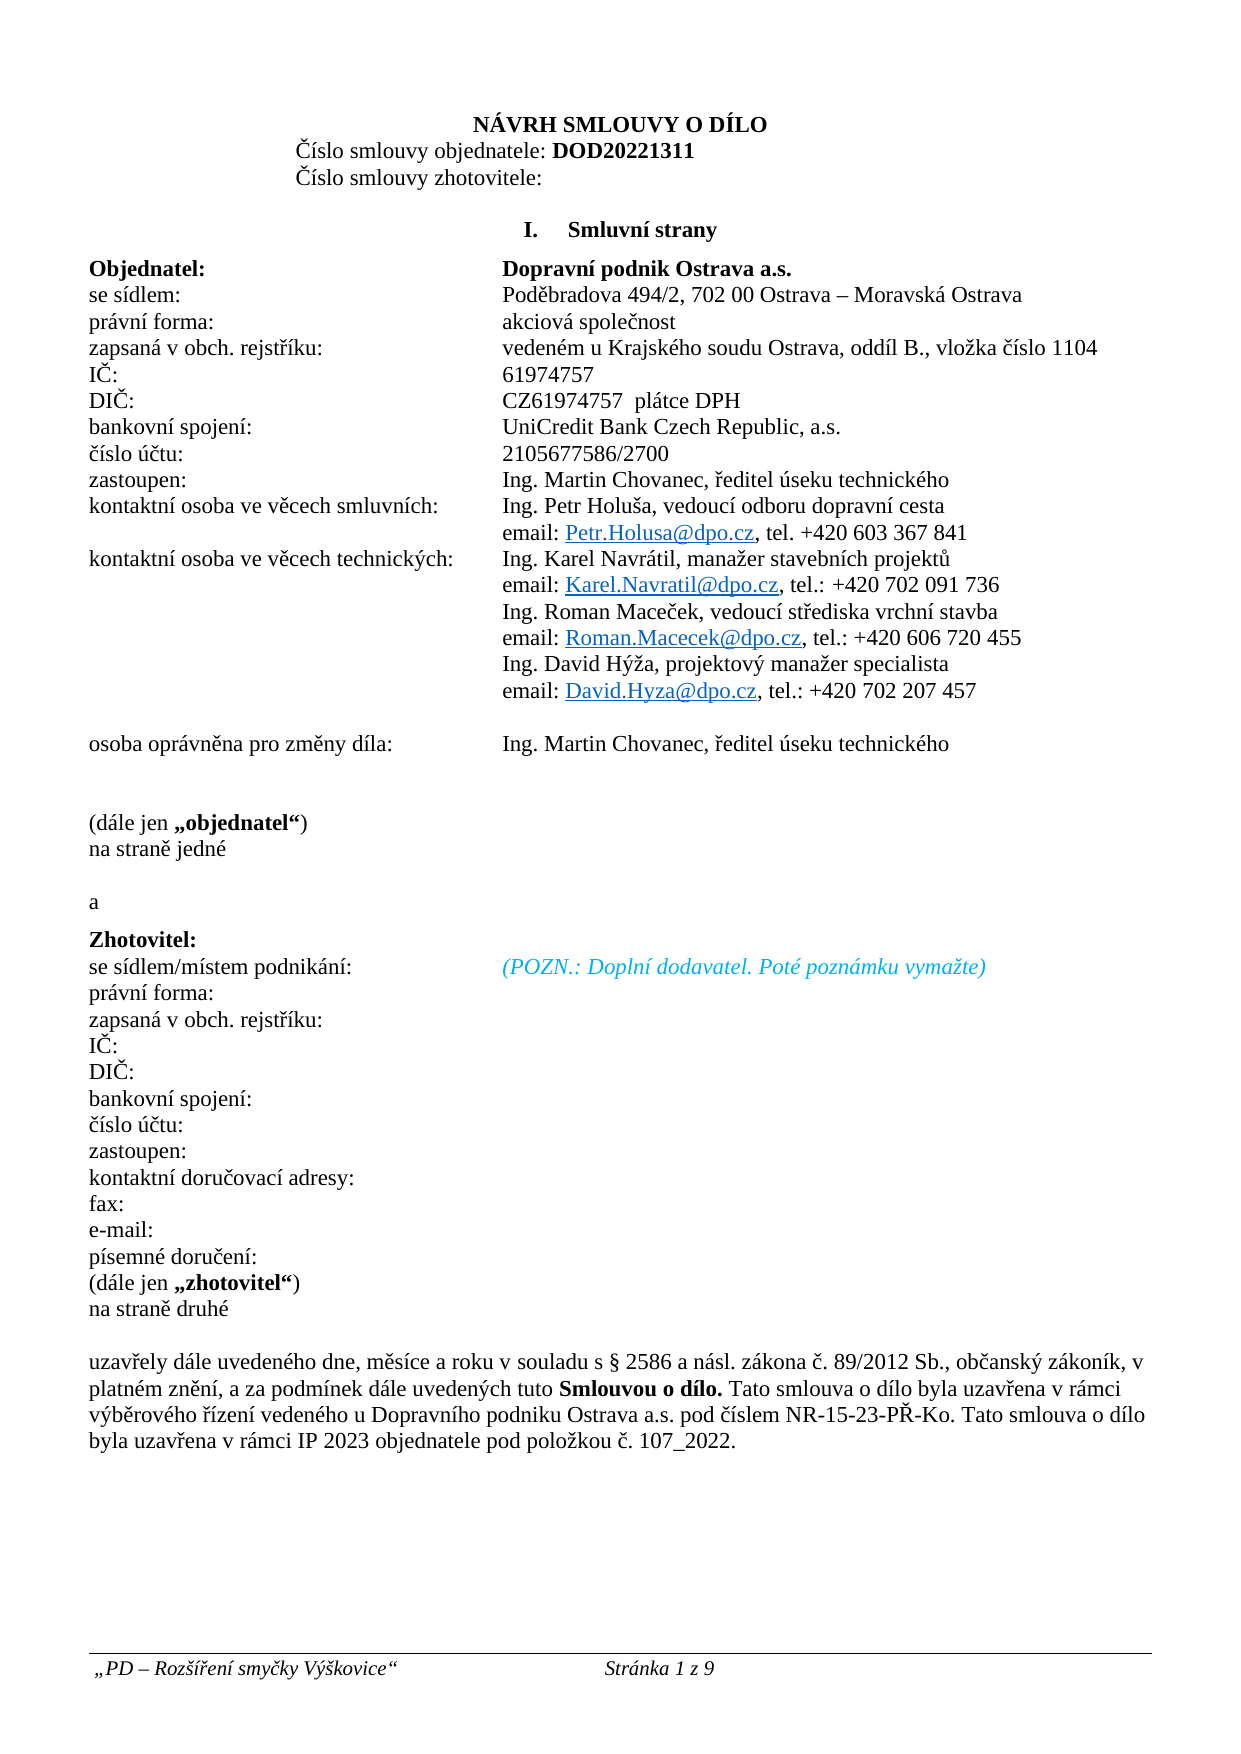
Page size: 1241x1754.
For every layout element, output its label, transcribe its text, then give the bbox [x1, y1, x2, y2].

text a [89, 888, 1149, 914]
text Číslo smlouvy objednatele: DOD20221311 [89, 137, 1149, 164]
text Objednatel: Dopravní podnik Ostrava a.s. [89, 255, 1149, 282]
text zastoupen: [89, 1137, 1149, 1164]
text bankovní spojení: UniCredit Bank Czech Republic, a.s. [89, 413, 1149, 440]
text zastoupen: Ing. Martin Chovanec, ředitel úseku technického [89, 466, 1149, 492]
text číslo účtu: 2105677586/2700 [89, 440, 1149, 466]
text email: David.Hyza@dpo.cz, tel.: +420 702 207 457 [502, 677, 1149, 703]
text (dále jen „zhotovitel“) [89, 1269, 1149, 1296]
text Číslo smlouvy zhotovitele: [89, 164, 1152, 190]
text Ing. David Hýža, projektový manažer specialista [89, 651, 1149, 677]
text email: Roman.Macecek@dpo.cz, tel.: +420 606 720 455 [502, 624, 1149, 651]
text číslo účtu: [89, 1111, 1149, 1137]
text právní forma: akciová společnost [89, 308, 1149, 334]
text fax: [89, 1190, 1149, 1216]
text Ing. Roman Maceček, vedoucí střediska vrchní stavba [89, 598, 1149, 624]
text e-mail: [89, 1216, 1149, 1243]
text osoba oprávněna pro změny díla: Ing. Martin Chovanec, ředitel úseku technického [89, 729, 1149, 756]
text bankovní spojení: [89, 1085, 1149, 1111]
text DIČ: [89, 1058, 1149, 1085]
text IČ: [89, 1032, 1149, 1058]
text uzavřely dále uvedeného dne, měsíce a roku v souladu s § 2586 a násl. zákona č. 89/2012 Sb., občanský zákoník, v platném znění, a za podmínek dále uvedených tuto Smlouvou o dílo. Tato smlouva o dílo byla uzavřena v rámci výběrového řízení vedeného u Dopravního podniku Ostrava a.s. pod číslem NR-15-23-PŘ-Ko. Tato smlouva o dílo byla uzavřena v rámci IP 2023 objednatele pod položkou č. 107_2022. [89, 1348, 1152, 1454]
text kontaktní doručovací adresy: [89, 1164, 1149, 1190]
text písemné doručení: [89, 1243, 1149, 1269]
text zapsaná v obch. rejstříku: [89, 1006, 1149, 1032]
text Zhotovitel: [89, 927, 1149, 953]
text kontaktní osoba ve věcech smluvních: Ing. Petr Holuša, vedoucí odboru dopravní cesta [89, 492, 1149, 519]
text na straně druhé [89, 1296, 1149, 1322]
text se sídlem: Poděbradova 494/2, 702 00 Ostrava – Moravská Ostrava [89, 282, 1149, 308]
text se sídlem/místem podnikání: (POZN.: Doplní dodavatel. Poté poznámku vymažte) [89, 953, 1149, 979]
list Smluvní strany [89, 216, 1152, 243]
text zapsaná v obch. rejstříku: vedeném u Krajského soudu Ostrava, oddíl B., vložka číslo 1104 [89, 334, 1149, 361]
text IČ: 61974757 [89, 361, 1149, 387]
text právní forma: [89, 979, 1149, 1006]
text email: Petr.Holusa@dpo.cz, tel. +420 603 367 841 [502, 519, 1149, 545]
text kontaktní osoba ve věcech technických: Ing. Karel Navrátil, manažer stavebních projektů [89, 545, 1149, 571]
text NÁVRH SMLOUVY O DÍLO [89, 111, 1152, 137]
text na straně jedné [89, 835, 1149, 861]
text DIČ: CZ61974757 plátce DPH [89, 387, 1149, 413]
text email: Karel.Navratil@dpo.cz, tel.: +420 702 091 736 [89, 571, 1149, 598]
text (dále jen „objednatel“) [89, 809, 1149, 835]
